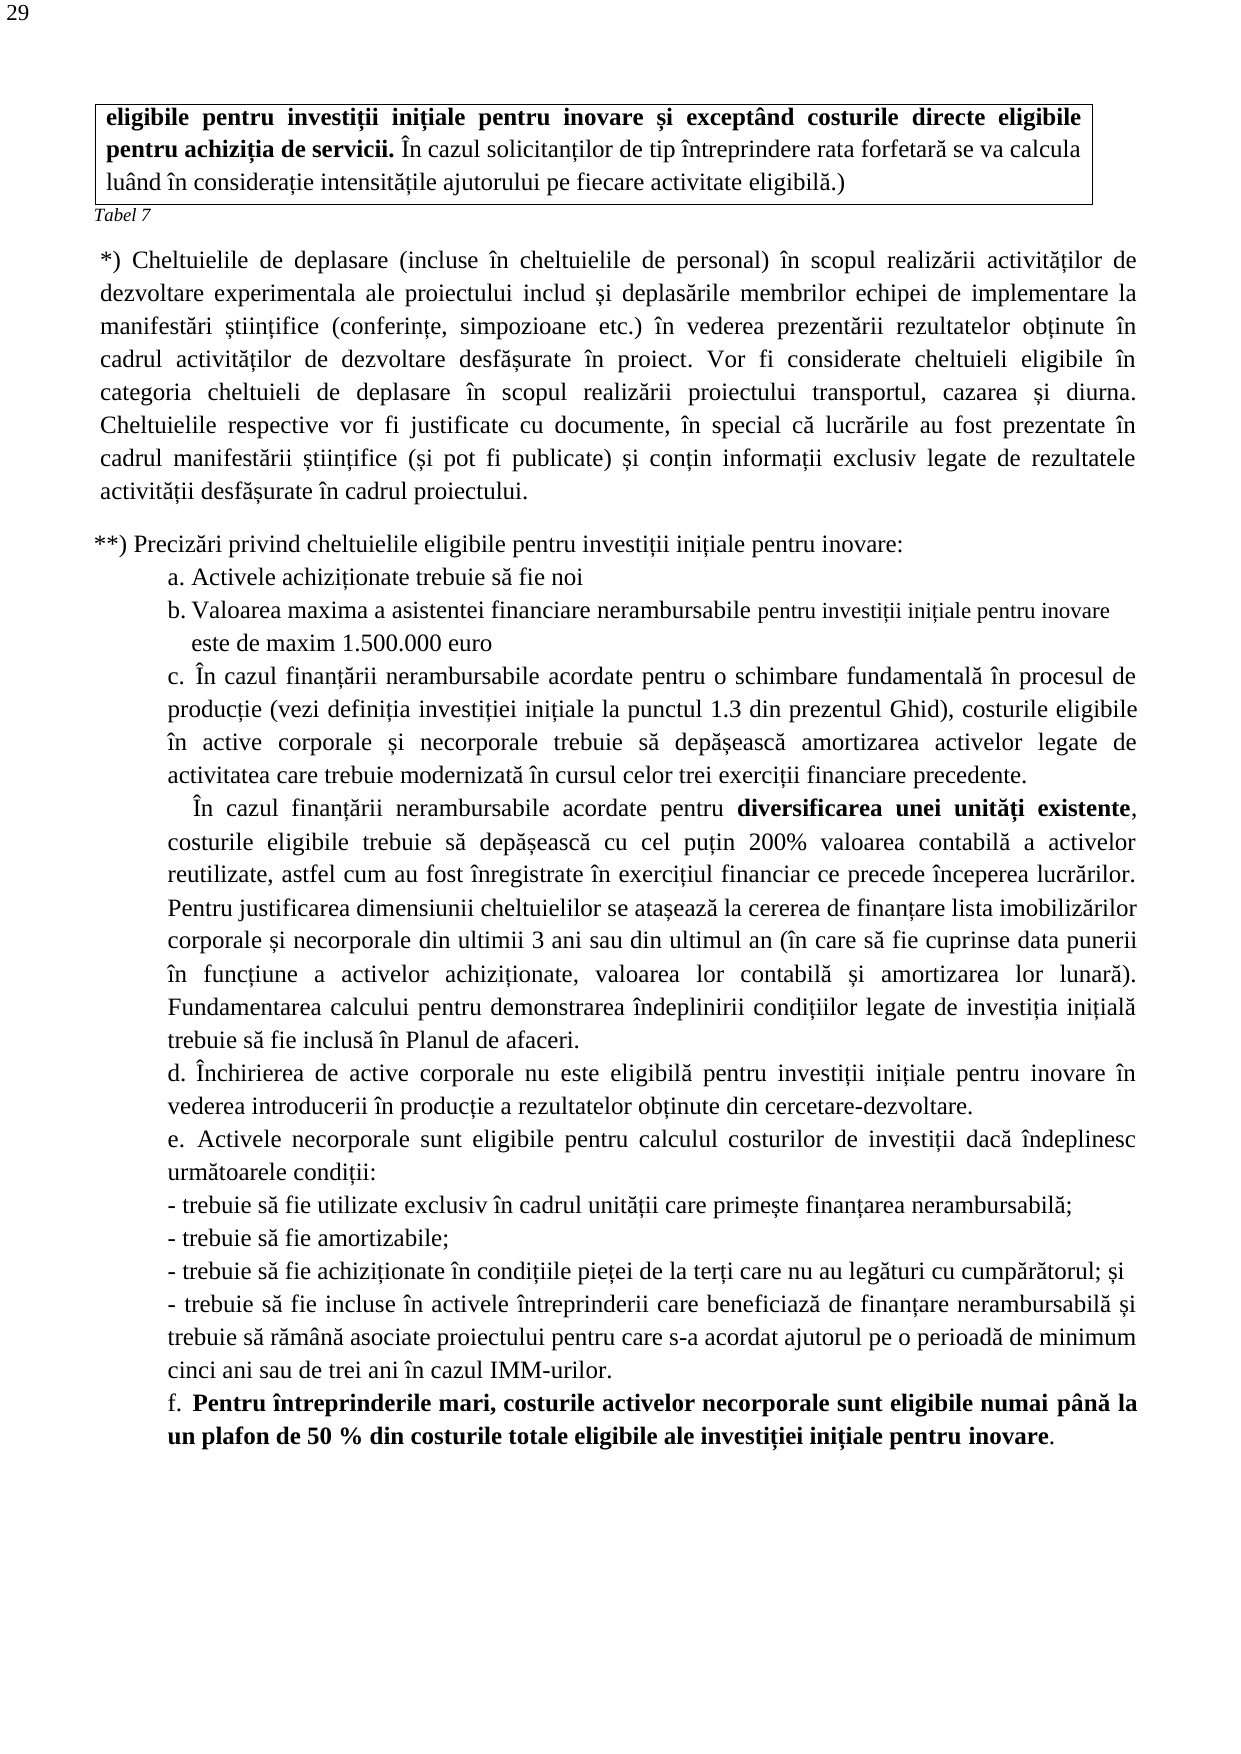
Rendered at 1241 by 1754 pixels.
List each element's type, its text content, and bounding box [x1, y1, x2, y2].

list este de maxim 1.500.000 euro [191, 628, 1226, 657]
subtitle Pentru întreprinderile mari, costurile activelor necorporale sunt eligibile numai până la un plafon de 50 % din costurile totale eligibile ale investiției inițiale pentru inovare. [167, 1388, 1137, 1450]
list Activele necorporale sunt eligibile pentru calculul costurilor de investiții dacă îndeplinesc următoarele condiții: [167, 1124, 1137, 1186]
list Activele achiziționate trebuie să fie noi [167, 562, 1226, 591]
text Tabel 7 [94, 207, 1226, 224]
list trebuie să fie achiziționate în condițiile pieței de la terți care nu au legături cu cumpărătorul; și [167, 1256, 1226, 1285]
list trebuie să fie amortizabile; [167, 1223, 1226, 1252]
text *) Cheltuielile de deplasare (incluse în cheltuielile de personal) în scopul realizării activităților de dezvoltare experimentala ale proiectului includ și deplasările membrilor echipei de implementare la manifestări științifice (conferințe, simpozioane etc.) în vederea prezentării rezultatelor obținute în cadrul activităților de dezvoltare desfășurate în proiect. Vor fi considerate cheltuieli eligibile în categoria cheltuieli de deplasare în scopul realizării proiectului transportul, cazarea și diurna. Cheltuielile respective vor fi justificate cu documente, în special că lucrările au fost prezentate în cadrul manifestării științifice (și pot fi publicate) și conțin informații exclusiv legate de rezultatele activității desfășurate în cadrul proiectului. [100, 245, 1137, 505]
list În cazul finanțării nerambursabile acordate pentru o schimbare fundamentală în procesul de producție (vezi definiția investiției inițiale la punctul 1.3 din prezentul Ghid), costurile eligibile în active corporale și necorporale trebuie să depășească amortizarea activelor legate de activitatea care trebuie modernizată în cursul celor trei exerciții financiare precedente. [167, 661, 1137, 789]
list Valoarea maxima a asistentei financiare nerambursabile pentru investiții inițiale pentru inovare [167, 595, 1226, 624]
text În cazul finanțării nerambursabile acordate pentru diversificarea unei unități existente, costurile eligibile trebuie să depășească cu cel puțin 200% valoarea contabilă a activelor reutilizate, astfel cum au fost înregistrate în exercițiul financiar ce precede începerea lucrărilor. Pentru justificarea dimensiunii cheltuielilor se atașează la cererea de finanțare lista imobilizărilor corporale și necorporale din ultimii 3 ani sau din ultimul an (în care să fie cuprinse data punerii în funcțiune a activelor achiziționate, valoarea lor contabilă și amortizarea lor lunară). Fundamentarea calcului pentru demonstrarea îndeplinirii condițiilor legate de investiția inițială trebuie să fie inclusă în Planul de afaceri. [167, 793, 1137, 1053]
list trebuie să fie utilizate exclusiv în cadrul unității care primește finanțarea nerambursabilă; [167, 1190, 1226, 1219]
text **) Precizări privind cheltuielile eligibile pentru investiții inițiale pentru inovare: [94, 529, 1226, 557]
list Închirierea de active corporale nu este eligibilă pentru investiții inițiale pentru inovare în vederea introducerii în producție a rezultatelor obținute din cercetare-dezvoltare. [167, 1058, 1137, 1119]
list trebuie să fie incluse în activele întreprinderii care beneficiază de finanțare nerambursabilă și trebuie să rămână asociate proiectului pentru care s-a acordat ajutorul pe o perioadă de minimum cinci ani sau de trei ani în cazul IMM-urilor. [167, 1289, 1137, 1384]
